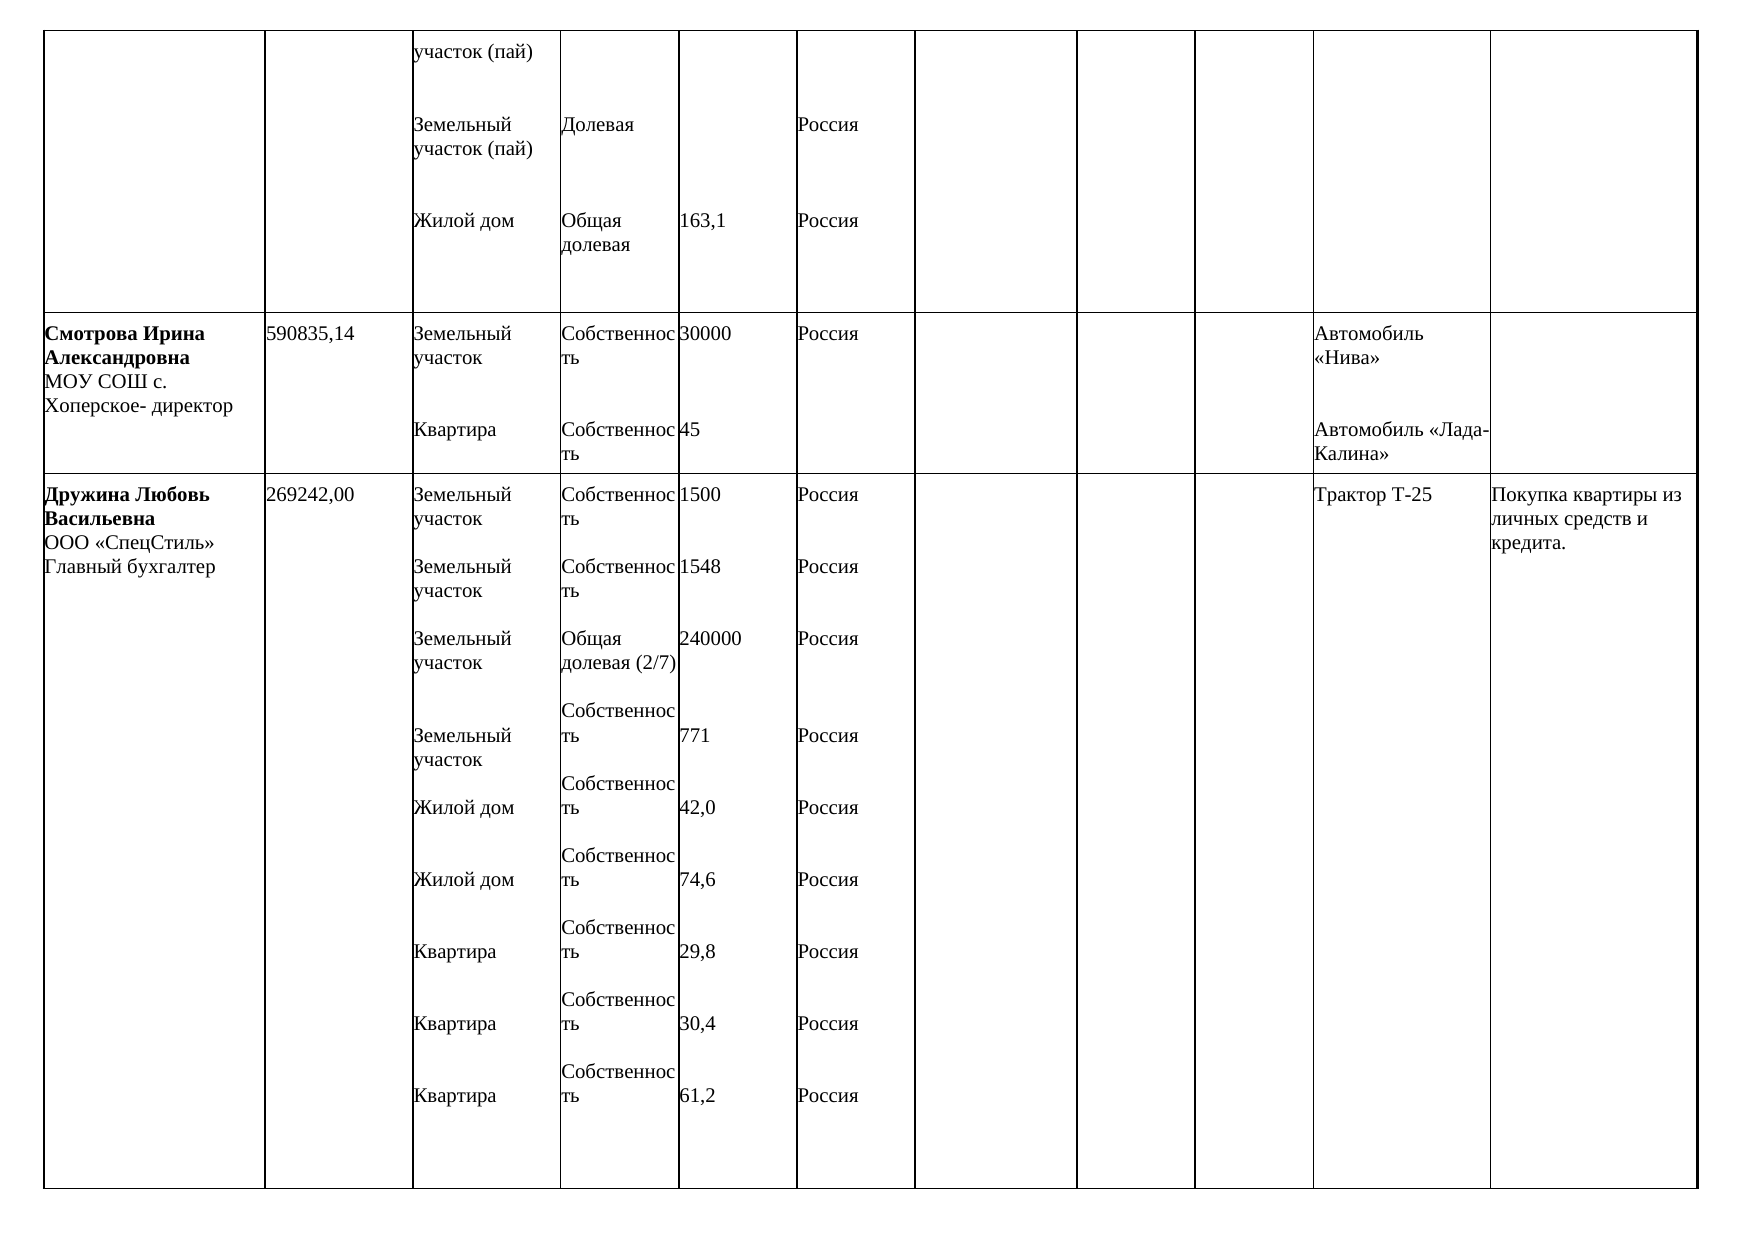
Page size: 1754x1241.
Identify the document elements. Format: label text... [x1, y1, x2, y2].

table_cell [1491, 31, 1696, 312]
table_cell [45, 31, 264, 312]
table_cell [680, 31, 796, 312]
table_cell Смотрова Ирина Александровна МОУ СОШ с. Хоперское- директор [45, 313, 264, 473]
table_cell 30000 45 [680, 313, 796, 473]
table_cell [1196, 474, 1313, 1187]
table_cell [798, 474, 914, 1187]
table_cell [1078, 474, 1194, 1187]
table_cell [1078, 31, 1194, 312]
table_cell Автомобиль «Нива» Автомобиль «Лада-Калина» [1314, 313, 1490, 473]
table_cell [561, 31, 678, 312]
table_cell [1196, 31, 1313, 312]
table_cell 269242,00 [266, 474, 412, 1187]
table_cell [916, 474, 1076, 1187]
table_cell Трактор Т-25 [1314, 474, 1490, 1187]
table_cell [1078, 313, 1194, 473]
table_cell [1314, 31, 1490, 312]
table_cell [680, 474, 796, 1187]
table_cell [798, 31, 914, 312]
table_cell [1196, 313, 1313, 473]
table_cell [561, 474, 678, 1187]
table_cell 590835,14 [266, 313, 412, 473]
table_cell [916, 313, 1076, 473]
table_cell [414, 474, 560, 1187]
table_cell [45, 474, 264, 1187]
table_cell [1491, 313, 1696, 473]
table_cell [916, 31, 1076, 312]
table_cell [1491, 474, 1696, 1187]
table_cell Собственность Собственность [561, 313, 678, 473]
table_cell Земельный участок Квартира [414, 313, 560, 473]
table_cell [414, 31, 560, 312]
table_cell [266, 31, 412, 312]
table_cell Россия [798, 313, 914, 473]
